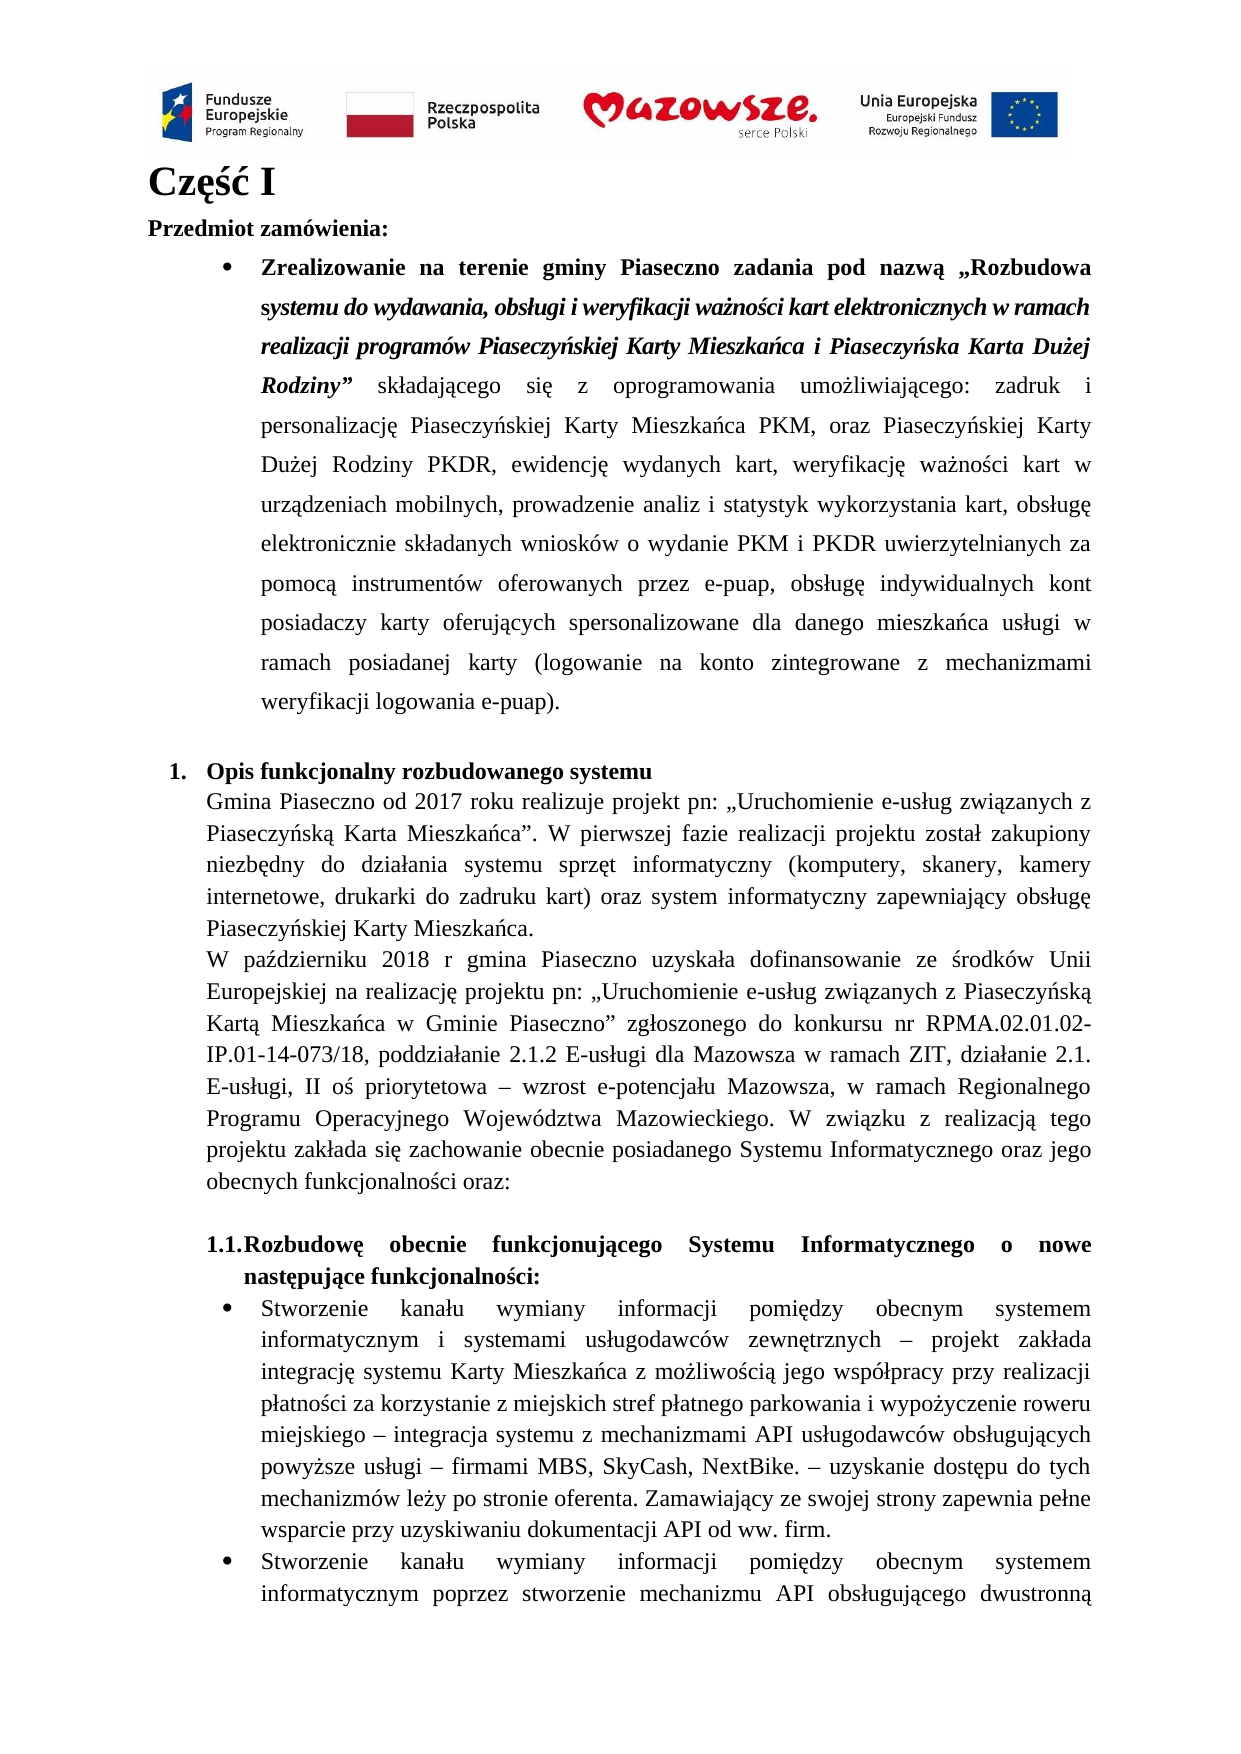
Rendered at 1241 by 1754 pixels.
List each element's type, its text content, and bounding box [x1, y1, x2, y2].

list Zrealizowanie na terenie gminy Piaseczno zadania pod nazwą „Rozbudowa systemu do wydawania, obsługi i weryfikacji ważności kart elektronicznych w ramach realizacji programów Piaseczyńskiej Karty Mieszkańca i Piaseczyńska Karta Dużej Rodziny” składającego się z oprogramowania umożliwiającego: zadruk i personalizację Piaseczyńskiej Karty Mieszkańca PKM, oraz Piaseczyńskiej Karty Dużej Rodziny PKDR, ewidencję wydanych kart, weryfikację ważności kart w urządzeniach mobilnych, prowadzenie analiz i statystyk wykorzystania kart, obsługę elektronicznie składanych wniosków o wydanie PKM i PKDR uwierzytelnianych za pomocą instrumentów oferowanych przez e-puap, obsługę indywidualnych kont posiadaczy karty oferujących spersonalizowane dla danego mieszkańca usługi w ramach posiadanej karty (logowanie na konto zintegrowane z mechanizmami weryfikacji logowania e-puap). [223, 244, 1093, 718]
list Opis funkcjonalny rozbudowanego systemu [169, 757, 1093, 785]
text Przedmiot zamówienia: [148, 204, 1093, 244]
text Część I [148, 148, 1093, 204]
list Gmina Piaseczno od 2017 roku realizuje projekt pn: „Uruchomienie e-usług związanych z Piaseczyńską Karta Mieszkańca”. W pierwszej fazie realizacji projektu został zakupiony niezbędny do działania systemu sprzęt informatyczny (komputery, skanery, kamery internetowe, drukarki do zadruku kart) oraz system informatyczny zapewniający obsługę Piaseczyńskiej Karty Mieszkańca. [206, 787, 1093, 941]
list Rozbudowę obecnie funkcjonującego Systemu Informatycznego o nowe następujące funkcjonalności: [206, 1230, 1093, 1289]
list W październiku 2018 r gmina Piaseczno uzyskała dofinansowanie ze środków Unii Europejskiej na realizację projektu pn: „Uruchomienie e-usług związanych z Piaseczyńską Kartą Mieszkańca w Gminie Piaseczno” zgłoszonego do konkursu nr RPMA.02.01.02-IP.01-14-073/18, poddziałanie 2.1.2 E-usługi dla Mazowsza w ramach ZIT, działanie 2.1. E-usługi, II oś priorytetowa – wzrost e-potencjału Mazowsza, w ramach Regionalnego Programu Operacyjnego Województwa Mazowieckiego. W związku z realizacją tego projektu zakłada się zachowanie obecnie posiadanego Systemu Informatycznego oraz jego obecnych funkcjonalności oraz: [206, 945, 1093, 1194]
list Stworzenie kanału wymiany informacji pomiędzy obecnym systemem informatycznym i systemami usługodawców zewnętrznych – projekt zakłada integrację systemu Karty Mieszkańca z możliwością jego współpracy przy realizacji płatności za korzystanie z miejskich stref płatnego parkowania i wypożyczenie roweru miejskiego – integracja systemu z mechanizmami API usługodawców obsługujących powyższe usługi – firmami MBS, SkyCash, NextBike. – uzyskanie dostępu do tych mechanizmów leży po stronie oferenta. Zamawiający ze swojej strony zapewnia pełne wsparcie przy uzyskiwaniu dokumentacji API od ww. firm. [223, 1293, 1093, 1543]
picture [147, 67, 1073, 157]
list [223, 1547, 1093, 1606]
